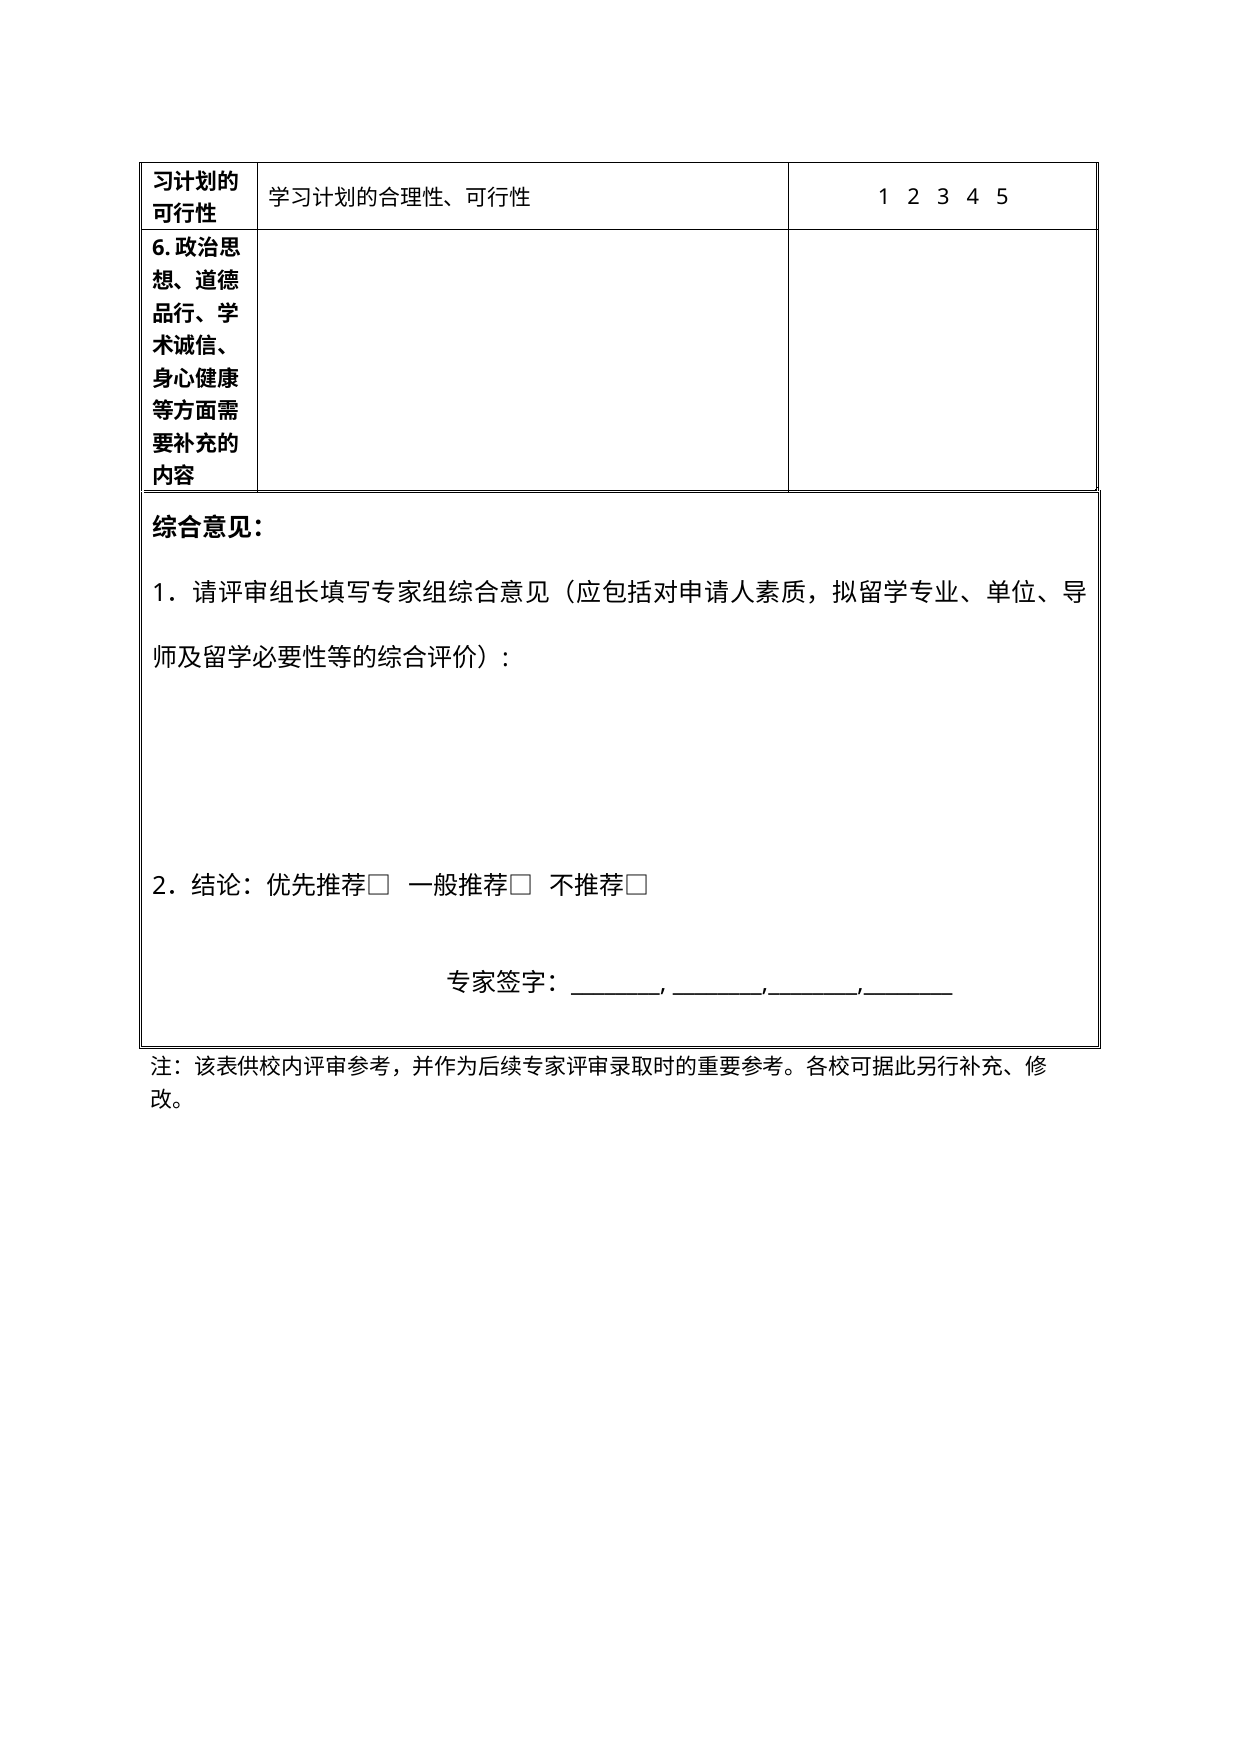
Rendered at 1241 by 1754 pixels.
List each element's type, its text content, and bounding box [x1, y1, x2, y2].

table_cell 综合意见： 1．请评审组长填写专家组综合意见（应包括对申请人素质，拟留学专业、单位、导师及留学必要性等的综合评价）: 2．结论：优先推荐□ 一般推荐□ 不推荐□ 专家签字：________, ________,________,________ [141, 490, 1098, 1046]
text 注：该表供校内评审参考，并作为后续专家评审录取时的重要参考。各校可据此另行补充、修改。 [150, 1049, 1053, 1114]
table_cell 1 2 3 4 5 [789, 163, 1096, 229]
table_cell [258, 230, 788, 490]
table_cell 学习计划的合理性、可行性 [258, 163, 788, 229]
table_cell 6. 政治思想、道德品行、学术诚信、身心健康等方面需要补充的内容 [142, 230, 257, 490]
table_cell [789, 230, 1096, 490]
table_cell 5.留学必要性和学习计划的可行性 [142, 163, 257, 229]
